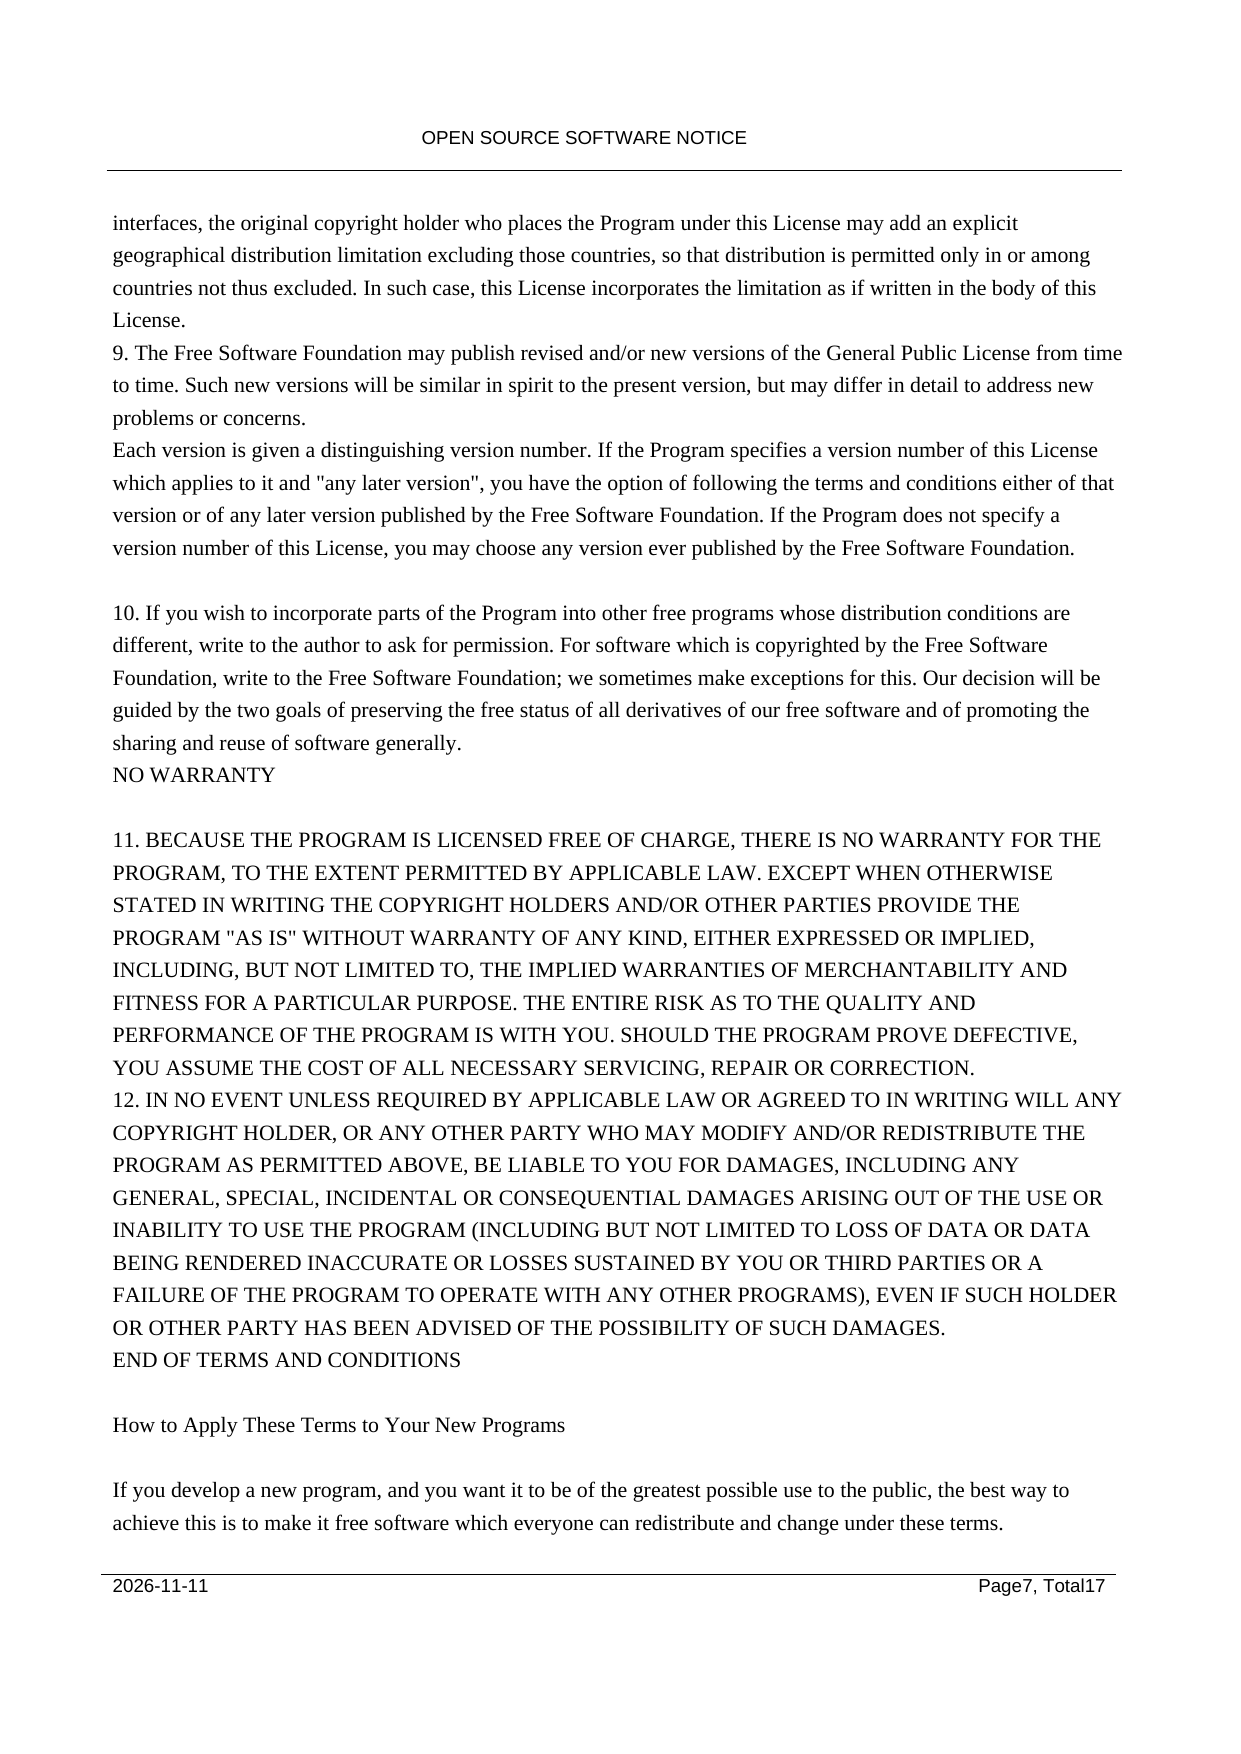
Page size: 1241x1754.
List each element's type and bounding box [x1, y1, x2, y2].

text [112, 206, 1128, 1539]
